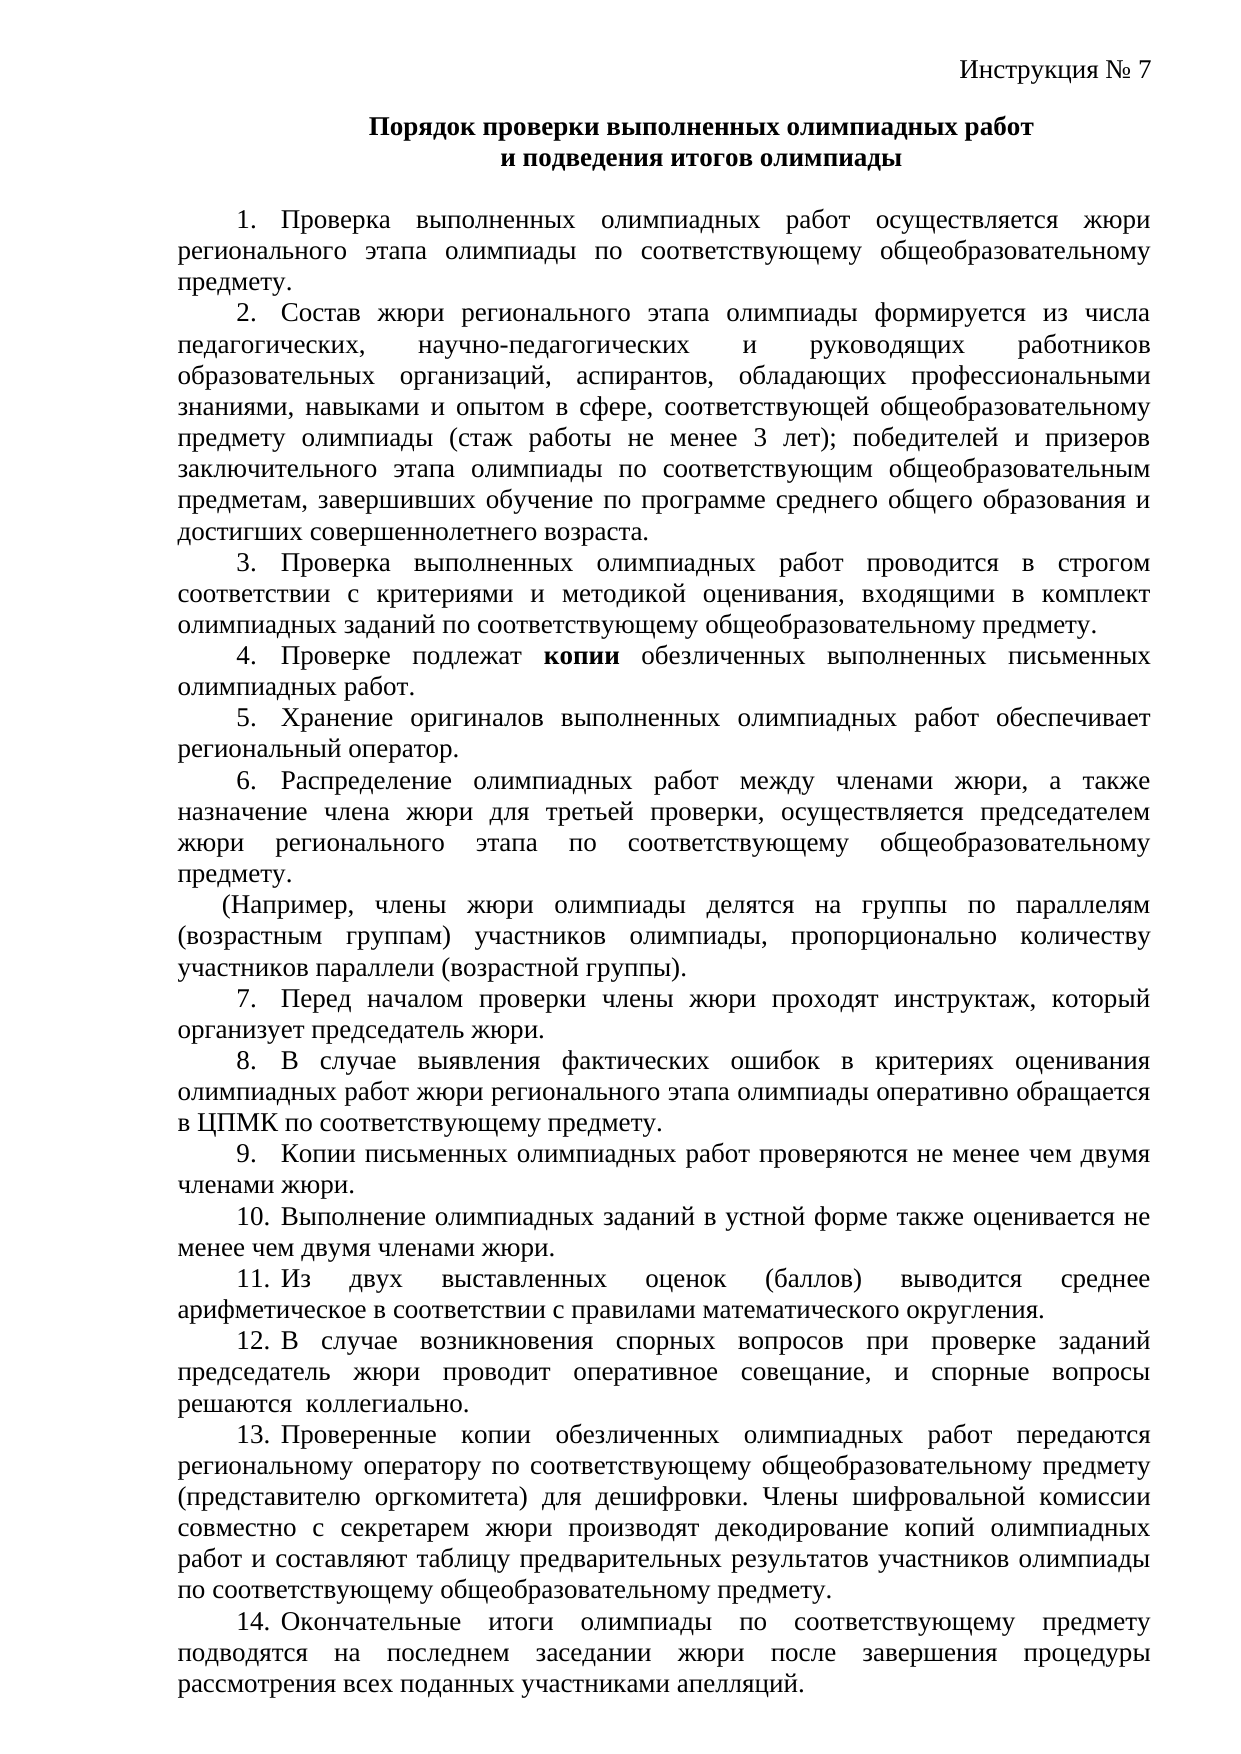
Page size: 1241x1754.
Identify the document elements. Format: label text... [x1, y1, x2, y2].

text и подведения итогов олимпиады [177, 141, 1152, 172]
list Хранение оригиналов выполненных олимпиадных работ обеспечивает региональный оператор. [177, 701, 1152, 764]
list Распределение олимпиадных работ между членами жюри, а также назначение члена жюри для третьей проверки, осуществляется председателем жюри регионального этапа по соответствующему общеобразовательному предмету. [177, 764, 1152, 888]
list Из двух выставленных оценок (баллов) выводится среднее арифметическое в соответствии с правилами математического округления. [177, 1262, 1152, 1324]
list Проверенные копии обезличенных олимпиадных работ передаются региональному оператору по соответствующему общеобразовательному предмету (представителю оргкомитета) для дешифровки. Члены шифровальной комиссии совместно с секретарем жюри производят декодирование копий олимпиадных работ и составляют таблицу предварительных результатов участников олимпиады по соответствующему общеобразовательному предмету. [177, 1418, 1152, 1605]
list Окончательные итоги олимпиады по соответствующему предмету подводятся на последнем заседании жюри после завершения процедуры рассмотрения всех поданных участниками апелляций. [177, 1605, 1152, 1698]
text Порядок проверки выполненных олимпиадных работ [177, 110, 1152, 141]
text (Например, члены жюри олимпиады делятся на группы по параллелям (возрастным группам) участников олимпиады, пропорционально количеству участников параллели (возрастной группы). [177, 888, 1152, 982]
text Инструкция № 7 [177, 53, 1152, 84]
list Состав жюри регионального этапа олимпиады формируется из числа педагогических, научно-педагогических и руководящих работников образовательных организаций, аспирантов, обладающих профессиональными знаниями, навыками и опытом в сфере, соответствующей общеобразовательному предмету олимпиады (стаж работы не менее 3 лет); победителей и призеров заключительного этапа олимпиады по соответствующим общеобразовательным предметам, завершивших обучение по программе среднего общего образования и достигших совершеннолетнего возраста. [177, 297, 1152, 546]
list Проверке подлежат копии обезличенных выполненных письменных олимпиадных работ. [177, 639, 1152, 701]
list Проверка выполненных олимпиадных работ осуществляется жюри регионального этапа олимпиады по соответствующему общеобразовательному предмету. [177, 203, 1152, 297]
list В случае возникновения спорных вопросов при проверке заданий председатель жюри проводит оперативное совещание, и спорные вопросы решаются коллегиально. [177, 1324, 1152, 1418]
list Проверка выполненных олимпиадных работ проводится в строгом соответствии с критериями и методикой оценивания, входящими в комплект олимпиадных заданий по соответствующему общеобразовательному предмету. [177, 546, 1152, 639]
list Выполнение олимпиадных заданий в устной форме также оценивается не менее чем двумя членами жюри. [177, 1200, 1152, 1262]
list Перед началом проверки члены жюри проходят инструктаж, который организует председатель жюри. [177, 982, 1152, 1044]
list В случае выявления фактических ошибок в критериях оценивания олимпиадных работ жюри регионального этапа олимпиады оперативно обращается в ЦПМК по соответствующему предмету. [177, 1044, 1152, 1137]
list Копии письменных олимпиадных работ проверяются не менее чем двумя членами жюри. [177, 1137, 1152, 1200]
